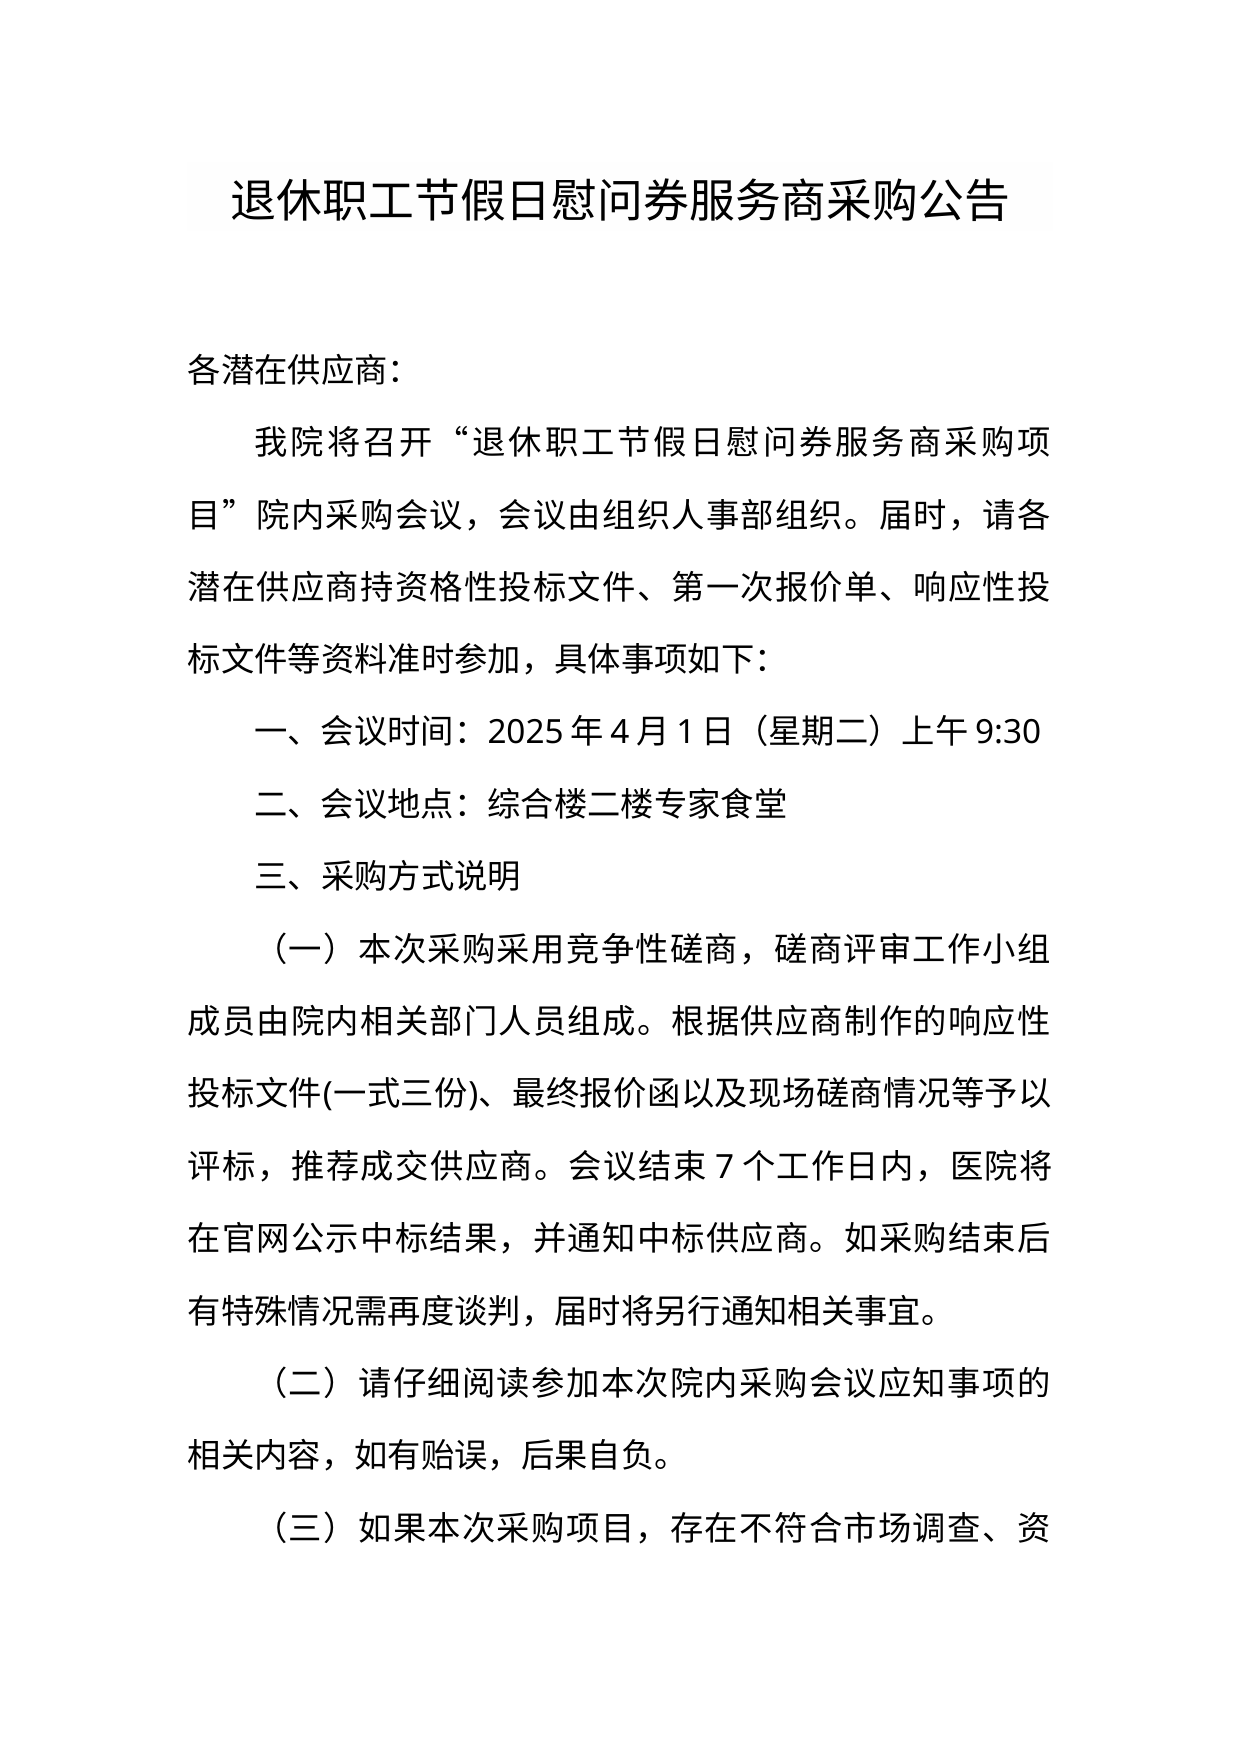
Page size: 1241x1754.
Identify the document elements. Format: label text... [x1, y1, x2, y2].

text 各潜在供应商： [187, 344, 1053, 392]
text 我院将召开“退休职工节假日慰问券服务商采购项目”院内采购会议，会议由组织人事部组织。届时，请各潜在供应商持资格性投标文件、第一次报价单、响应性投标文件等资料准时参加，具体事项如下： [187, 416, 1053, 681]
text 二、会议地点：综合楼二楼专家食堂 [254, 778, 1053, 826]
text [187, 1501, 1053, 1549]
text 退休职工节假日慰问券服务商采购公告 [187, 162, 1053, 231]
text 三、采购方式说明 [187, 850, 1053, 898]
text 一、会议时间：2025年4月1日（星期二）上午9:30 [254, 705, 1053, 754]
text （一）本次采购采用竞争性磋商，磋商评审工作小组成员由院内相关部门人员组成。根据供应商制作的响应性投标文件(一式三份)、最终报价函以及现场磋商情况等予以评标，推荐成交供应商。会议结束7个工作日内，医院将在官网公示中标结果，并通知中标供应商。如采购结束后有特殊情况需再度谈判，届时将另行通知相关事宜。 [187, 922, 1053, 1333]
text （二）请仔细阅读参加本次院内采购会议应知事项的相关内容，如有贻误，后果自负。 [187, 1357, 1053, 1477]
